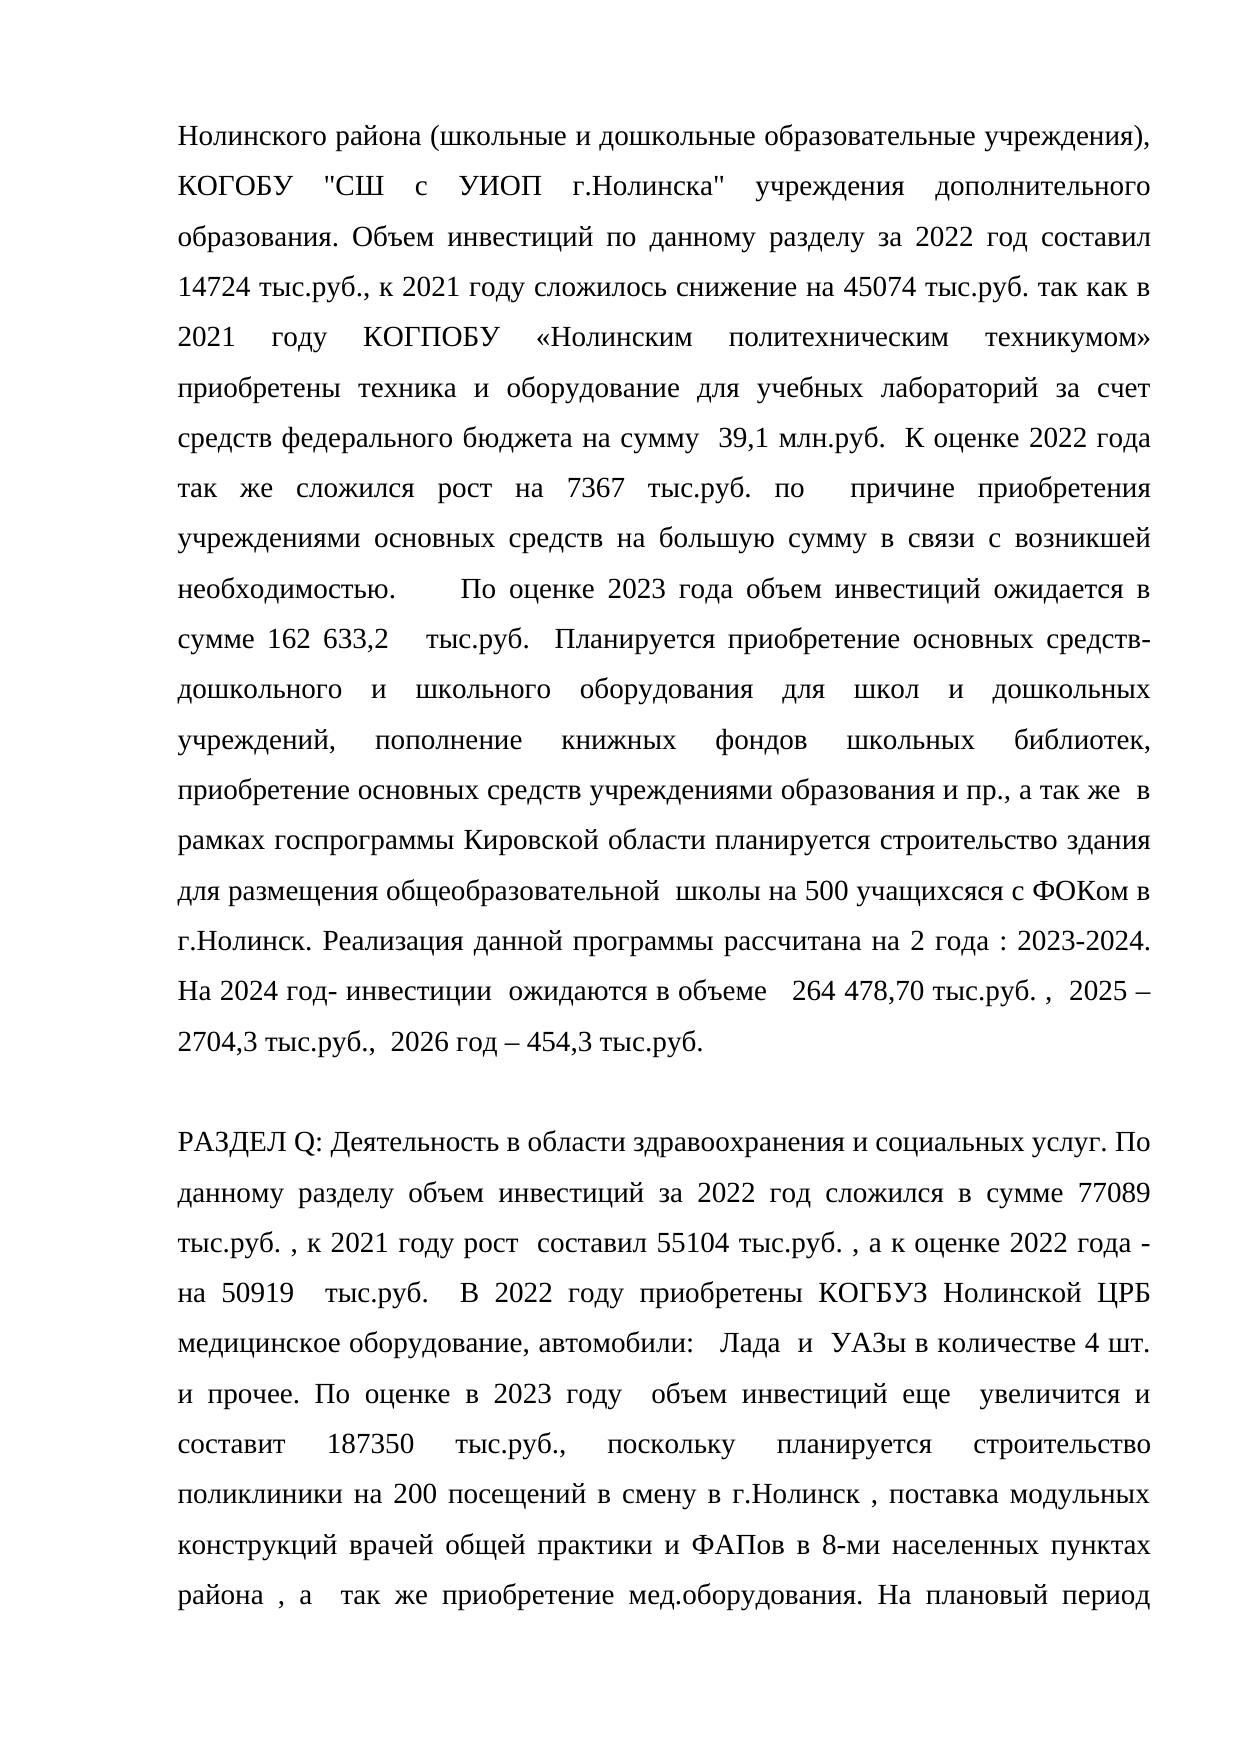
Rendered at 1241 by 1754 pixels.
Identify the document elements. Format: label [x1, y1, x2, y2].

text [177, 1124, 1152, 1611]
text [177, 118, 1152, 1057]
